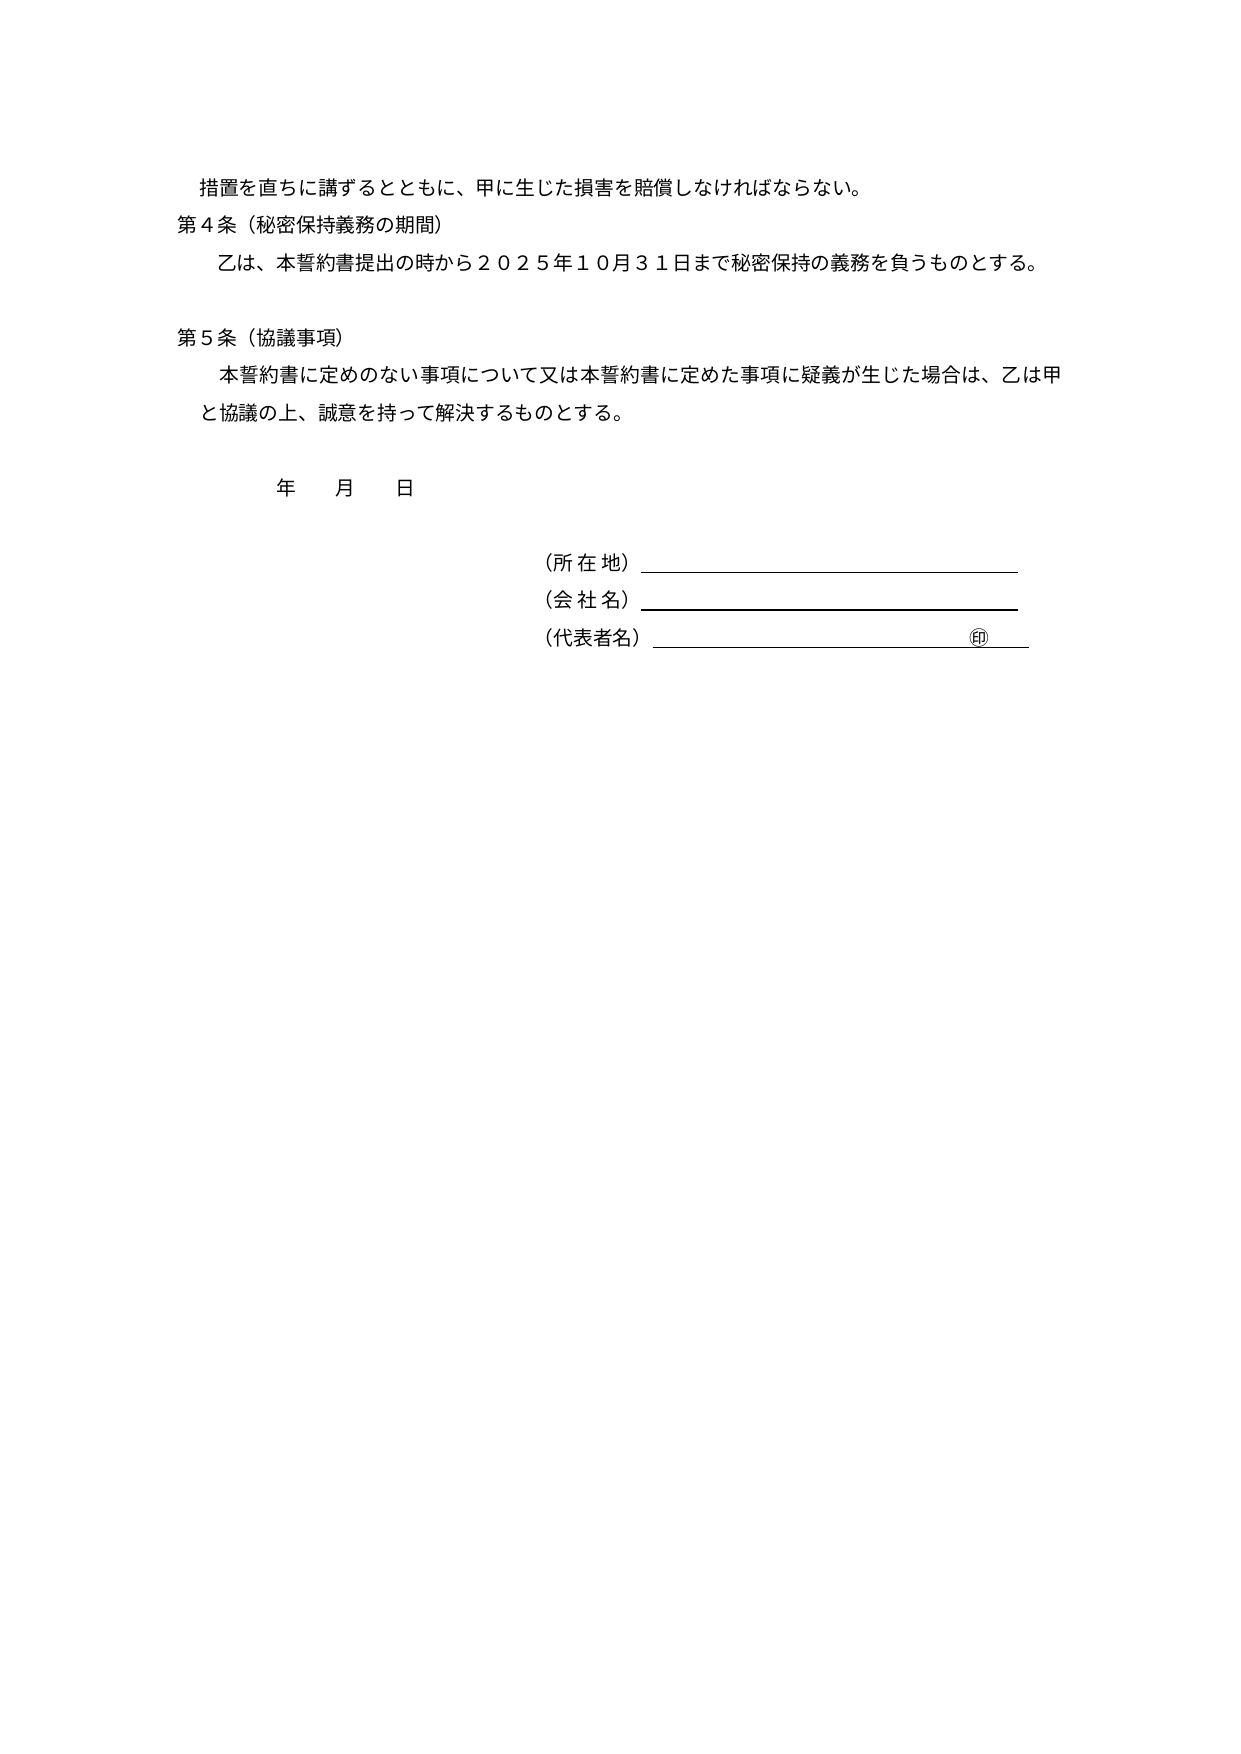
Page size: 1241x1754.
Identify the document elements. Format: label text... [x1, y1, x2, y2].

text （所 在 地） [177, 543, 1063, 580]
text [199, 168, 1063, 205]
text 本誓約書に定めのない事項について又は本誓約書に定めた事項に疑義が生じた場合は、乙は甲と協議の上、誠意を持って解決するものとする。 [199, 355, 1063, 430]
text 年 月 日 [177, 468, 1063, 505]
text （会 社 名） [177, 580, 1063, 618]
text 乙は、本誓約書提出の時から２０２５年１０月３１日まで秘密保持の義務を負うものとする。 [177, 243, 1063, 280]
text 第４条（秘密保持義務の期間） [177, 205, 1063, 243]
text （代表者名） ㊞ [177, 618, 1063, 655]
text 第５条（協議事項） [177, 318, 1063, 355]
